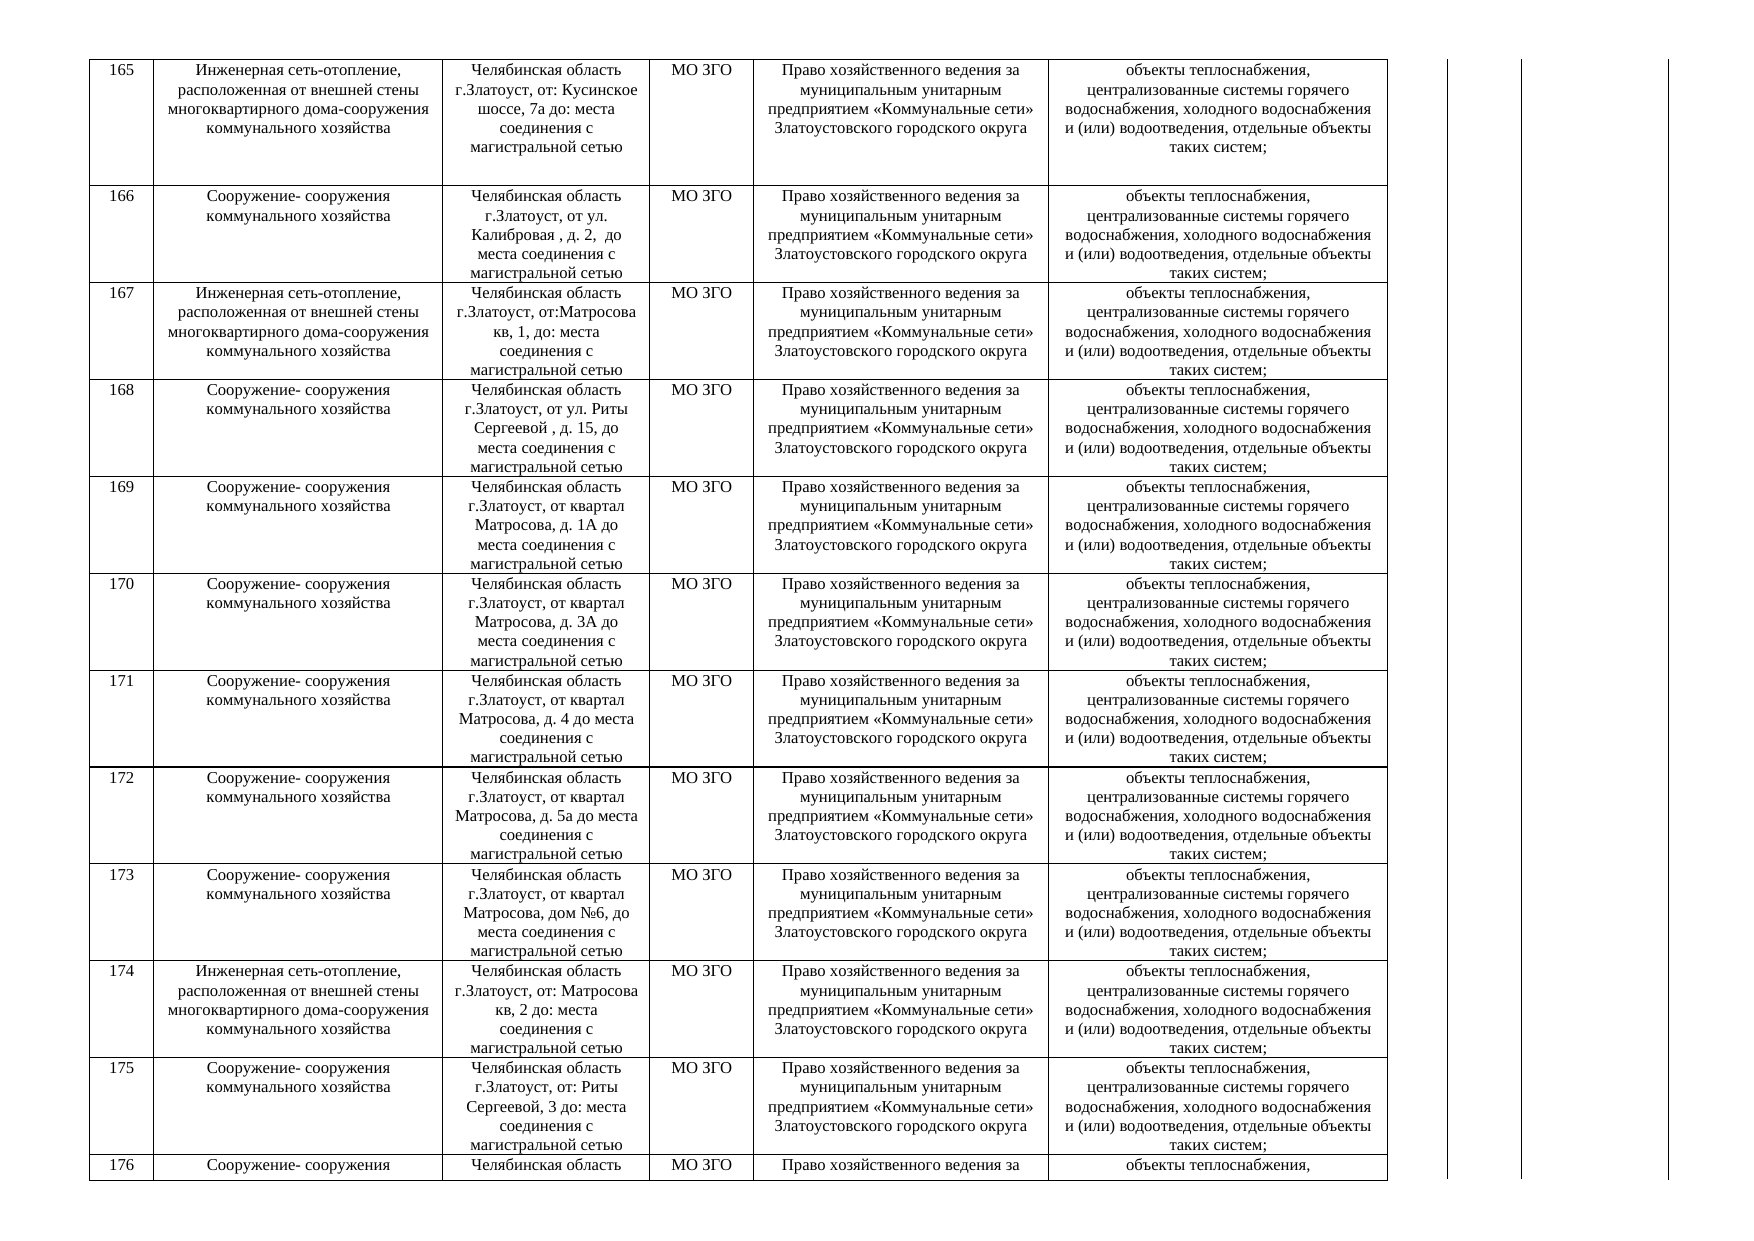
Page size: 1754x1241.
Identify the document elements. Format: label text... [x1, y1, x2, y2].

table_cell Инженерная сеть-отопление, расположенная от внешней стены многоквартирного дома-сооружения коммунального хозяйства [154, 961, 442, 1057]
table_cell Сооружение- сооружения коммунального хозяйства [154, 186, 442, 282]
table_cell МО ЗГО [650, 574, 753, 669]
table_cell Челябинская область г.Златоуст, от: Кусинское шоссе, 7а до: места соединения с магистральной сетью [443, 60, 649, 185]
table_cell Челябинская область г.Златоуст, от квартал Матросова, д. 4 до места соединения с магистральной сетью [443, 671, 649, 766]
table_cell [154, 1155, 442, 1180]
table_cell Челябинская область г.Златоуст, от ул. Калибровая , д. 2, до места соединения с магистральной сетью [443, 186, 649, 282]
table_cell МО ЗГО [650, 1155, 753, 1180]
table_cell Челябинская область г.Златоуст, от квартал Матросова, д. 3А до места соединения с магистральной сетью [443, 574, 649, 669]
table_cell 172 [90, 768, 153, 863]
table_cell 168 [90, 380, 153, 476]
table_cell 174 [90, 961, 153, 1057]
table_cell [1049, 60, 1387, 185]
table_cell Челябинская область г.Златоуст, от: Матросова кв, 2 до: места соединения с магистральной сетью [443, 961, 649, 1057]
table_cell Право хозяйственного ведения за муниципальным унитарным предприятием «Коммунальные сети» Златоустовского городского округа [754, 477, 1048, 573]
table_cell МО ЗГО [650, 864, 753, 960]
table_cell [754, 60, 1048, 185]
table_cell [1049, 1155, 1387, 1180]
table_cell Сооружение- сооружения коммунального хозяйства [154, 671, 442, 766]
table_cell Право хозяйственного ведения за муниципальным унитарным предприятием «Коммунальные сети» Златоустовского городского округа [754, 864, 1048, 960]
table_cell Инженерная сеть-отопление, расположенная от внешней стены многоквартирного дома-сооружения коммунального хозяйства [154, 283, 442, 379]
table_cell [754, 1058, 1048, 1154]
table_cell Челябинская область г.Златоуст, от: Риты Сергеевой, 3 до: места соединения с магистральной сетью [443, 1058, 649, 1154]
table_cell Инженерная сеть-отопление, расположенная от внешней стены многоквартирного дома-сооружения коммунального хозяйства [154, 60, 442, 185]
table_cell МО ЗГО [650, 283, 753, 379]
table_cell Право хозяйственного ведения за муниципальным унитарным предприятием «Коммунальные сети» Златоустовского городского округа [754, 380, 1048, 476]
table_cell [443, 1155, 649, 1180]
table_cell Челябинская область г.Златоуст, от:Матросова кв, 1, до: места соединения с магистральной сетью [443, 283, 649, 379]
table_cell 176 [90, 1155, 153, 1180]
table_cell МО ЗГО [650, 186, 753, 282]
table_cell МО ЗГО [650, 60, 753, 185]
table_cell МО ЗГО [650, 671, 753, 766]
table_cell Челябинская область г.Златоуст, от ул. Риты Сергеевой , д. 15, до места соединения с магистральной сетью [443, 380, 649, 476]
table_cell Сооружение- сооружения коммунального хозяйства [154, 380, 442, 476]
table_cell 166 [90, 186, 153, 282]
table_cell Право хозяйственного ведения за муниципальным унитарным предприятием «Коммунальные сети» Златоустовского городского округа [754, 574, 1048, 669]
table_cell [754, 1155, 1048, 1180]
table_cell Право хозяйственного ведения за муниципальным унитарным предприятием «Коммунальные сети» Златоустовского городского округа [754, 768, 1048, 863]
table_cell МО ЗГО [650, 768, 753, 863]
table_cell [1049, 1058, 1387, 1154]
table_cell Право хозяйственного ведения за муниципальным унитарным предприятием «Коммунальные сети» Златоустовского городского округа [754, 283, 1048, 379]
table_cell МО ЗГО [650, 380, 753, 476]
table_cell Право хозяйственного ведения за муниципальным унитарным предприятием «Коммунальные сети» Златоустовского городского округа [754, 671, 1048, 766]
table_cell 167 [90, 283, 153, 379]
table_cell Право хозяйственного ведения за муниципальным унитарным предприятием «Коммунальные сети» Златоустовского городского округа [754, 186, 1048, 282]
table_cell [154, 1058, 442, 1154]
table_cell МО ЗГО [650, 1058, 753, 1154]
table_cell Сооружение- сооружения коммунального хозяйства [154, 864, 442, 960]
table_cell МО ЗГО [650, 477, 753, 573]
table_cell 175 [90, 1058, 153, 1154]
table_cell Челябинская область г.Златоуст, от квартал Матросова, д. 5а до места соединения с магистральной сетью [443, 768, 649, 863]
table_cell 171 [90, 671, 153, 766]
table_cell 169 [90, 477, 153, 573]
table_cell 170 [90, 574, 153, 669]
table_cell Сооружение- сооружения коммунального хозяйства [154, 477, 442, 573]
table_cell Сооружение- сооружения коммунального хозяйства [154, 768, 442, 863]
table_cell 173 [90, 864, 153, 960]
table_cell Право хозяйственного ведения за муниципальным унитарным предприятием «Коммунальные сети» Златоустовского городского округа [754, 961, 1048, 1057]
table_cell Сооружение- сооружения коммунального хозяйства [154, 574, 442, 669]
table_cell МО ЗГО [650, 961, 753, 1057]
table_cell Челябинская область г.Златоуст, от квартал Матросова, дом №6, до места соединения с магистральной сетью [443, 864, 649, 960]
table_cell Челябинская область г.Златоуст, от квартал Матросова, д. 1А до места соединения с магистральной сетью [443, 477, 649, 573]
table_cell 165 [90, 60, 153, 185]
